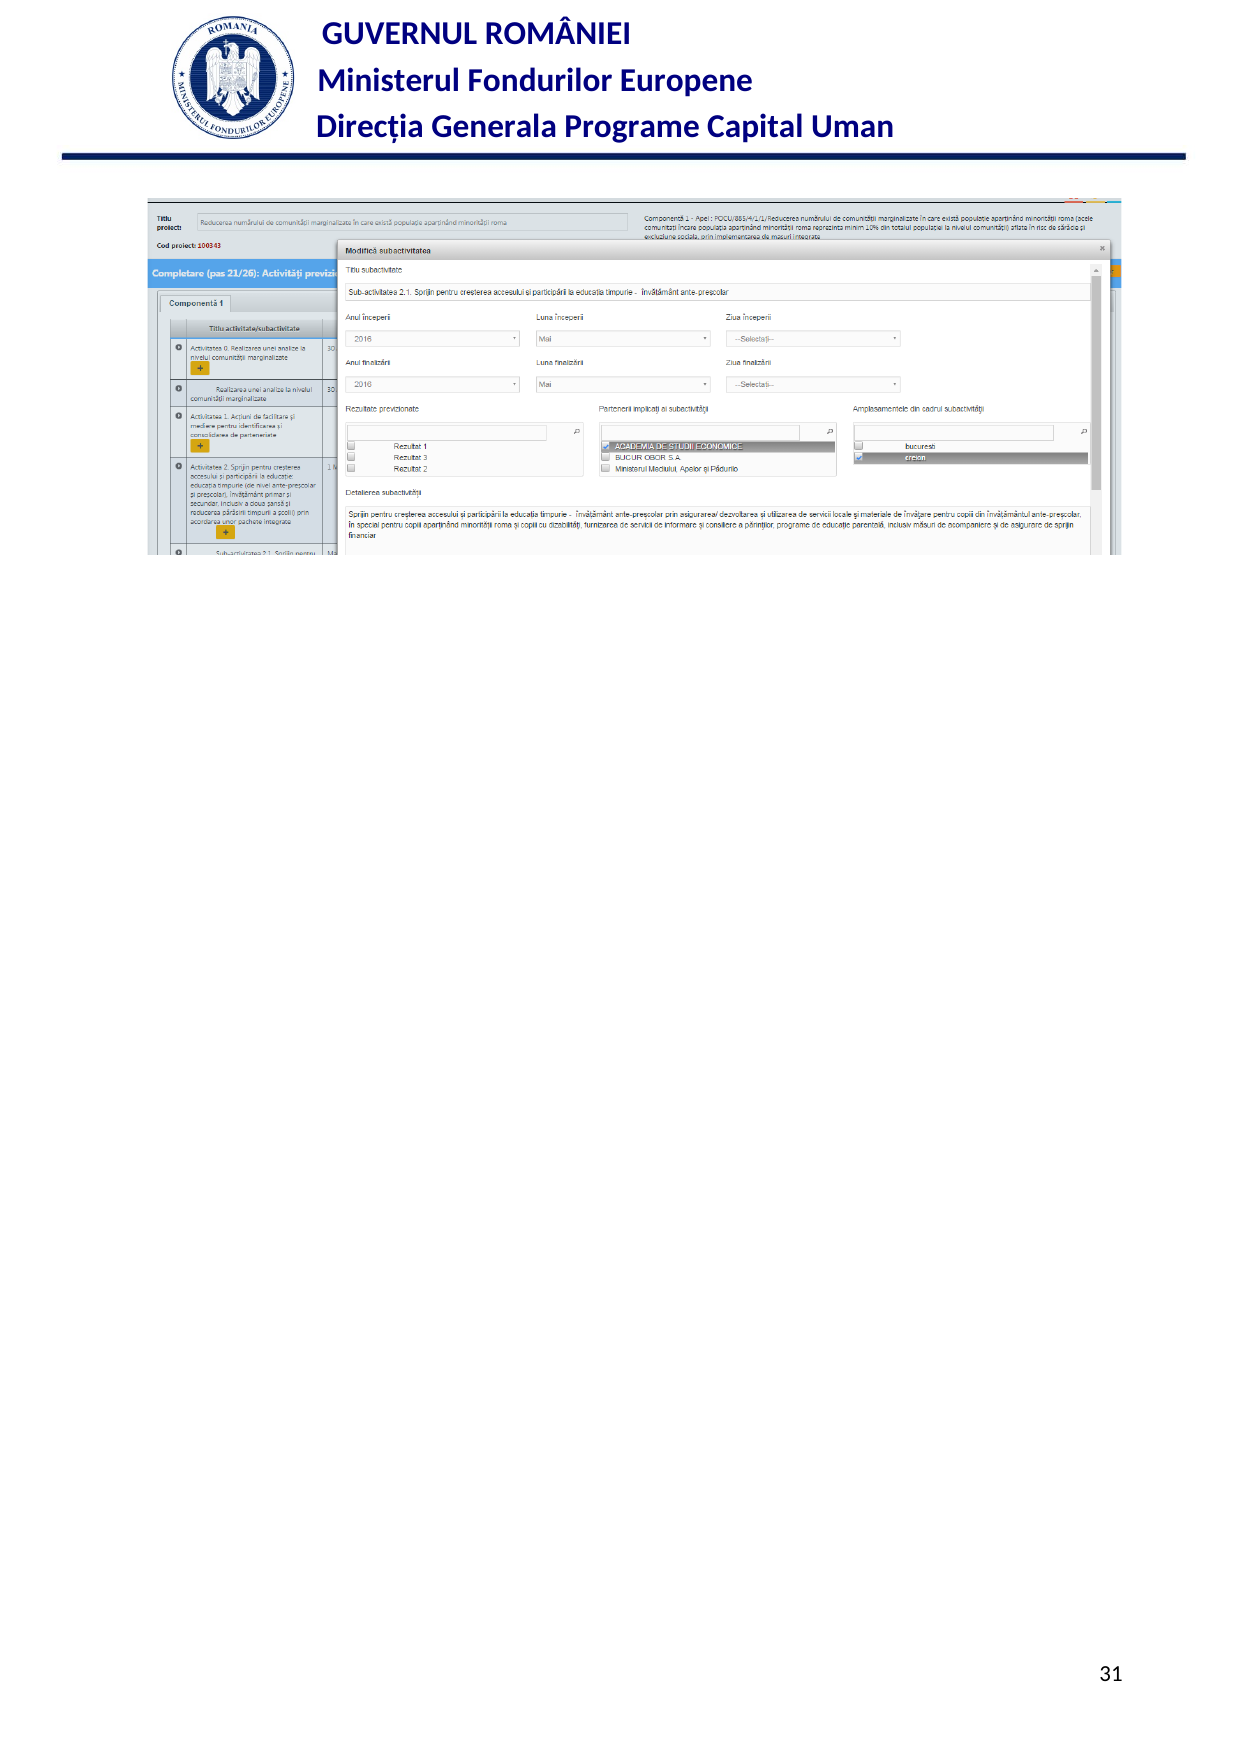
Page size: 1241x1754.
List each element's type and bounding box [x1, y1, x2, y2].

picture [171, 13, 296, 141]
picture [147, 198, 1122, 555]
picture [31, 145, 1210, 173]
